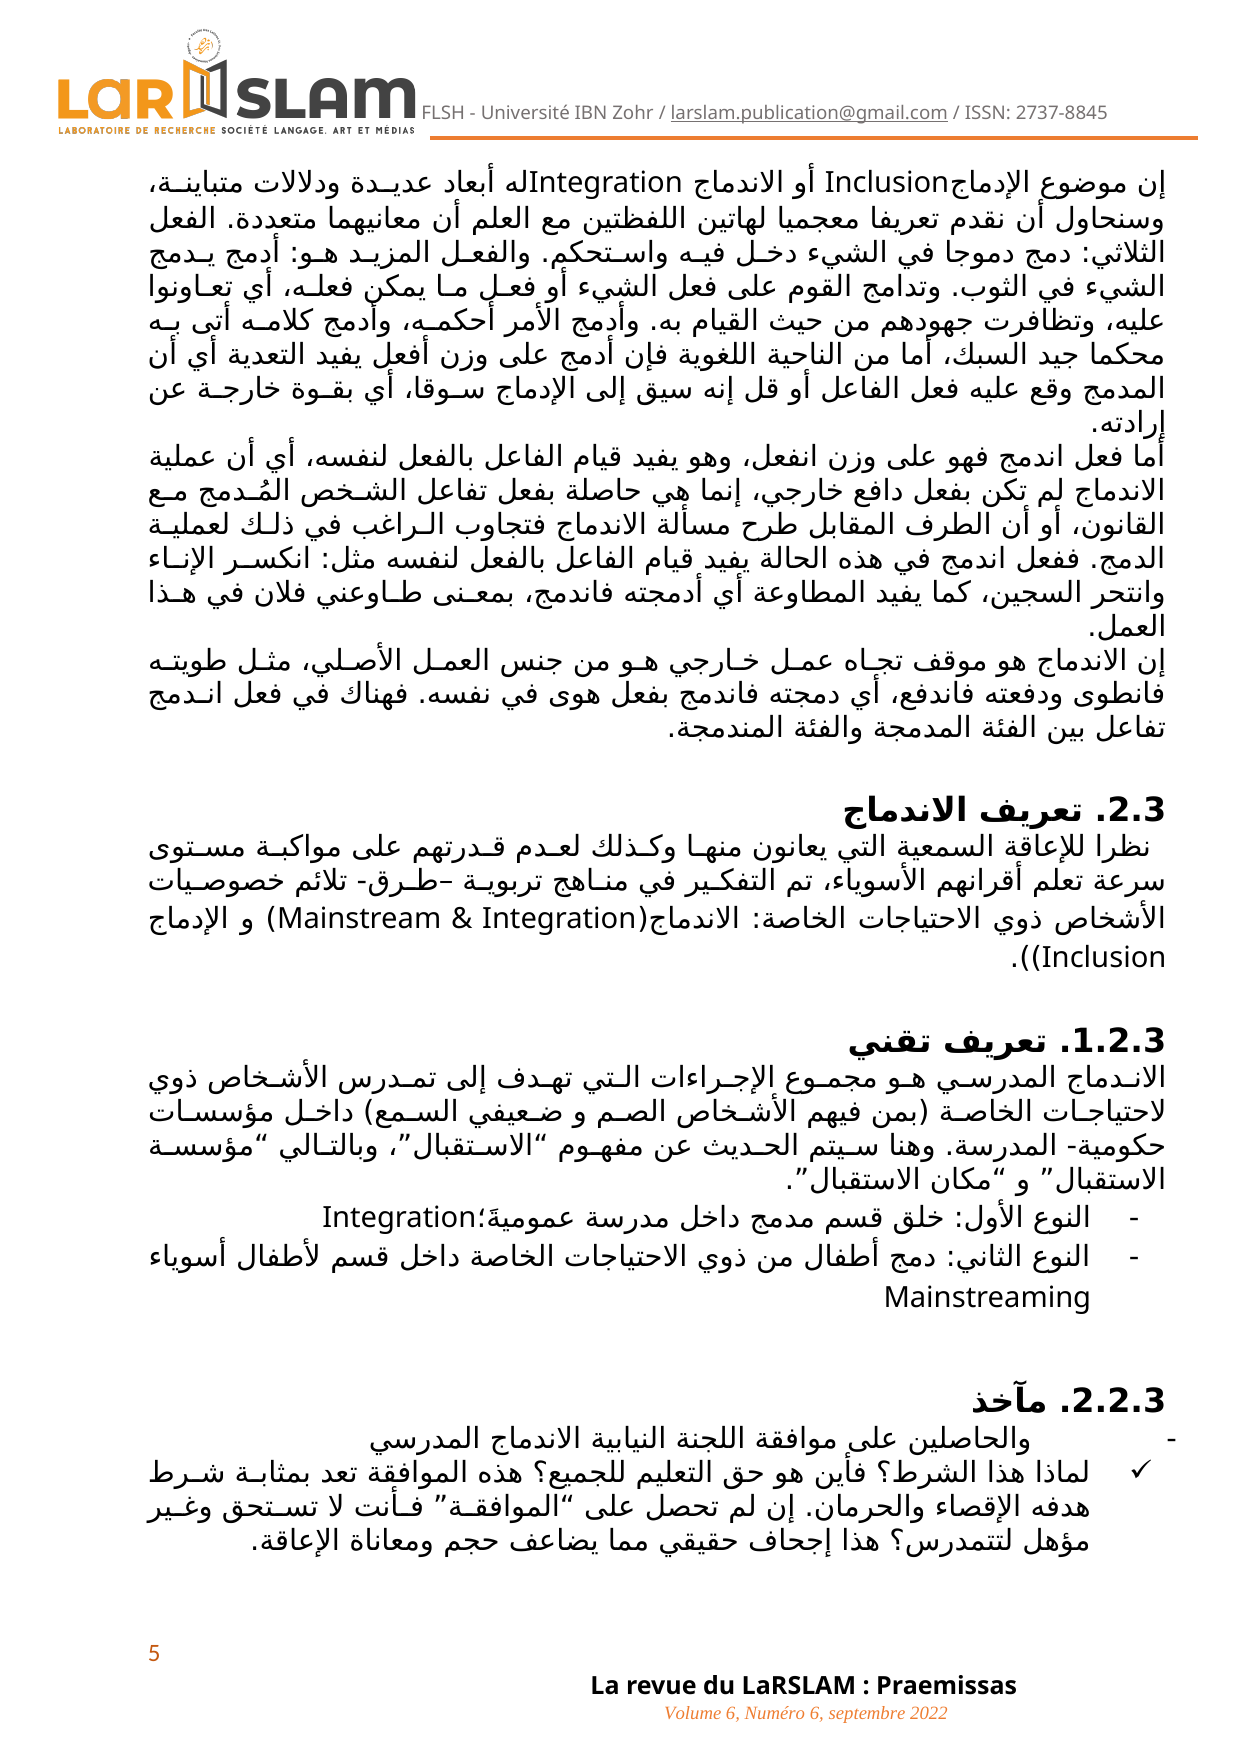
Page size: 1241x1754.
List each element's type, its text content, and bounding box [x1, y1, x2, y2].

text نظرا للإعاقة السمعية التي يعانون منها وكذلك لعدم قدرتهم على مواكبة مستوى سرعة تعلم أقرانهم الأسوياء، تم التفكير في مناهج تربوية –طرق- تلائم خصوصيات الأشخاص ذوي الاحتياجات الخاصة: الاندماج(Mainstream & Integration) و الإدماجInclusion)). [148, 829, 1166, 976]
list النوع الأول: خلق قسم مدمج داخل مدرسة عموميةَ؛Integration [148, 1196, 1129, 1236]
text إن موضوع الإدماجInclusion أو الاندماج Integrationله أبعاد عديدة ودلالات متباينة، وسنحاول أن نقدم تعريفا معجميا لهاتين اللفظتين مع العلم أن معانيهما متعددة. الفعل الثلاثي: دمج دموجا في الشيء دخل فيه واستحكم. والفعل المزيد هو: أدمج يدمج الشيء في الثوب. وتدامج القوم على فعل الشيء أو فعل ما يمكن فعله، أي تعاونوا عليه، وتظافرت جهودهم من حيث القيام به. وأدمج الأمر أحكمه، وأدمج كلامه أتى به محكما جيد السبك، أما من الناحية اللغوية فإن أدمج على وزن أفعل يفيد التعدية أي أن المدمج وقع عليه فعل الفاعل أو قل إنه سيق إلى الإدماج سوقا، أي بقوة خارجة عن إرادته. [148, 162, 1166, 439]
list لماذا هذا الشرط؟ فأين هو حق التعليم للجميع؟ هذه الموافقة تعد بمثابة شرط هدفه الإقصاء والحرمان. إن لم تحصل على “الموافقة” فأنت لا تستحق وغير مؤهل لتتمدرس؟ هذا إجحاف حقيقي مما يضاعف حجم ومعاناة الإعاقة. [148, 1455, 1129, 1557]
text 2.3. تعريف الاندماج [148, 790, 1166, 829]
text الاندماج المدرسي هو مجموع الإجراءات التي تهدف إلى تمدرس الأشخاص ذوي لاحتياجات الخاصة (بمن فيهم الأشخاص الصم و ضعيفي السمع) داخل مؤسسات حكومية- المدرسة. وهنا سيتم الحديث عن مفهوم “الاستقبال”، وبالتالي “مؤسسة الاستقبال” و “مكان الاستقبال”. [148, 1061, 1166, 1196]
picture [44, 15, 422, 147]
text 1.2.3. تعريف تقني [148, 1022, 1166, 1061]
text أما فعل اندمج فهو على وزن انفعل، وهو يفيد قيام الفاعل بالفعل لنفسه، أي أن عملية الاندماج لم تكن بفعل دافع خارجي، إنما هي حاصلة بفعل تفاعل الشخص المُدمج مع القانون، أو أن الطرف المقابل طرح مسألة الاندماج فتجاوب الراغب في ذلك لعملية الدمج. ففعل اندمج في هذه الحالة يفيد قيام الفاعل بالفعل لنفسه مثل: انكسر الإناء وانتحر السجين، كما يفيد المطاوعة أي أدمجته فاندمج، بمعنى طاوعني فلان في هذا العمل. [148, 439, 1166, 643]
text إن الاندماج هو موقف تجاه عمل خارجي هو من جنس العمل الأصلي، مثل طويته فانطوى ودفعته فاندفع، أي دمجته فاندمج بفعل هوى في نفسه. فهناك في فعل اندمج تفاعل بين الفئة المدمجة والفئة المندمجة. [148, 643, 1166, 745]
list النوع الثاني: دمج أطفال من ذوي الاحتياجات الخاصة داخل قسم لأطفال أسوياء Mainstreaming [148, 1239, 1129, 1316]
list والحاصلين على موافقة اللجنة النيابية الاندماج المدرسي [148, 1421, 1166, 1455]
text 2.2.3. مآخذ [148, 1381, 1166, 1421]
